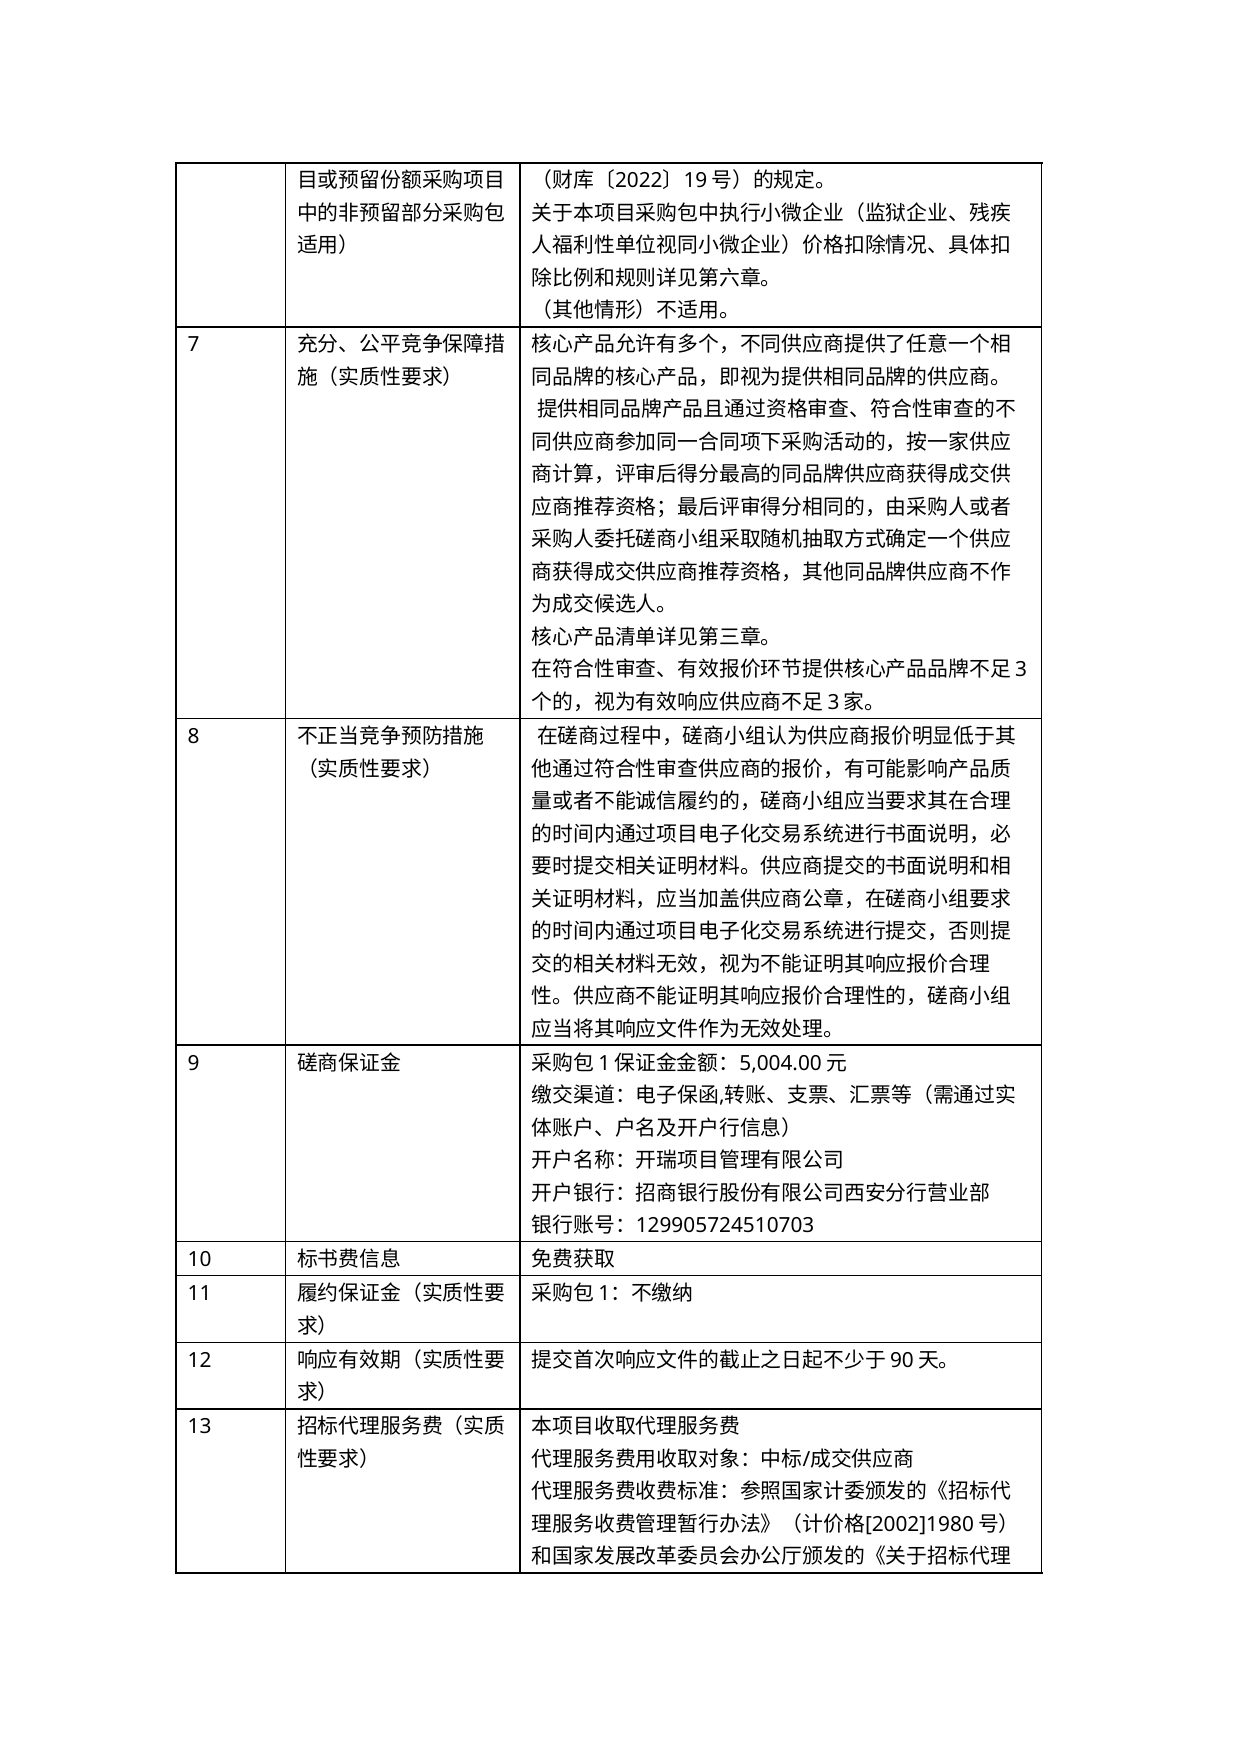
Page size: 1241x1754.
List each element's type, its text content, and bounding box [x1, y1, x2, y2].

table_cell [521, 1410, 1041, 1572]
table_cell 9 [177, 1046, 285, 1241]
table_cell 10 [177, 1242, 285, 1275]
table_cell 采购包1保证金金额：5,004.00元 缴交渠道：电子保函,转账、支票、汇票等（需通过实体账户、户名及开户行信息） 开户名称：开瑞项目管理有限公司 开户银行：招商银行股份有限公司西安分行营业部 银行账号：129905724510703 [521, 1046, 1041, 1241]
table_cell 履约保证金（实质性要求） [286, 1276, 519, 1341]
table_cell 12 [177, 1343, 285, 1408]
table_cell 在磋商过程中，磋商小组认为供应商报价明显低于其他通过符合性审查供应商的报价，有可能影响产品质量或者不能诚信履约的，磋商小组应当要求其在合理的时间内通过项目电子化交易系统进行书面说明，必要时提交相关证明材料。供应商提交的书面说明和相关证明材料，应当加盖供应商公章，在磋商小组要求的时间内通过项目电子化交易系统进行提交，否则提交的相关材料无效，视为不能证明其响应报价合理性。供应商不能证明其响应报价合理性的，磋商小组应当将其响应文件作为无效处理。 [521, 719, 1041, 1044]
table_cell 招标代理服务费（实质性要求） [286, 1410, 519, 1572]
table_cell 不正当竞争预防措施（实质性要求） [286, 719, 519, 1044]
table_cell 7 [177, 328, 285, 718]
table_cell 响应有效期（实质性要求） [286, 1343, 519, 1408]
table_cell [286, 164, 519, 326]
table_cell 8 [177, 719, 285, 1044]
table_cell 标书费信息 [286, 1242, 519, 1275]
table_cell 采购包1：不缴纳 [521, 1276, 1041, 1341]
table_cell 免费获取 [521, 1242, 1041, 1275]
table_cell 11 [177, 1276, 285, 1341]
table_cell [521, 164, 1041, 326]
table_cell 提交首次响应文件的截止之日起不少于90天。 [521, 1343, 1041, 1408]
table_cell 磋商保证金 [286, 1046, 519, 1241]
table_cell 6 [177, 164, 285, 326]
table_cell 核心产品允许有多个，不同供应商提供了任意一个相同品牌的核心产品，即视为提供相同品牌的供应商。 提供相同品牌产品且通过资格审查、符合性审查的不同供应商参加同一合同项下采购活动的，按一家供应商计算，评审后得分最高的同品牌供应商获得成交供应商推荐资格；最后评审得分相同的，由采购人或者采购人委托磋商小组采取随机抽取方式确定一个供应商获得成交供应商推荐资格，其他同品牌供应商不作为成交候选人。 核心产品清单详见第三章。 在符合性审查、有效报价环节提供核心产品品牌不足3个的，视为有效响应供应商不足3家。 [521, 328, 1041, 718]
table_cell 充分、公平竞争保障措施（实质性要求） [286, 328, 519, 718]
table_cell 13 [177, 1410, 285, 1572]
